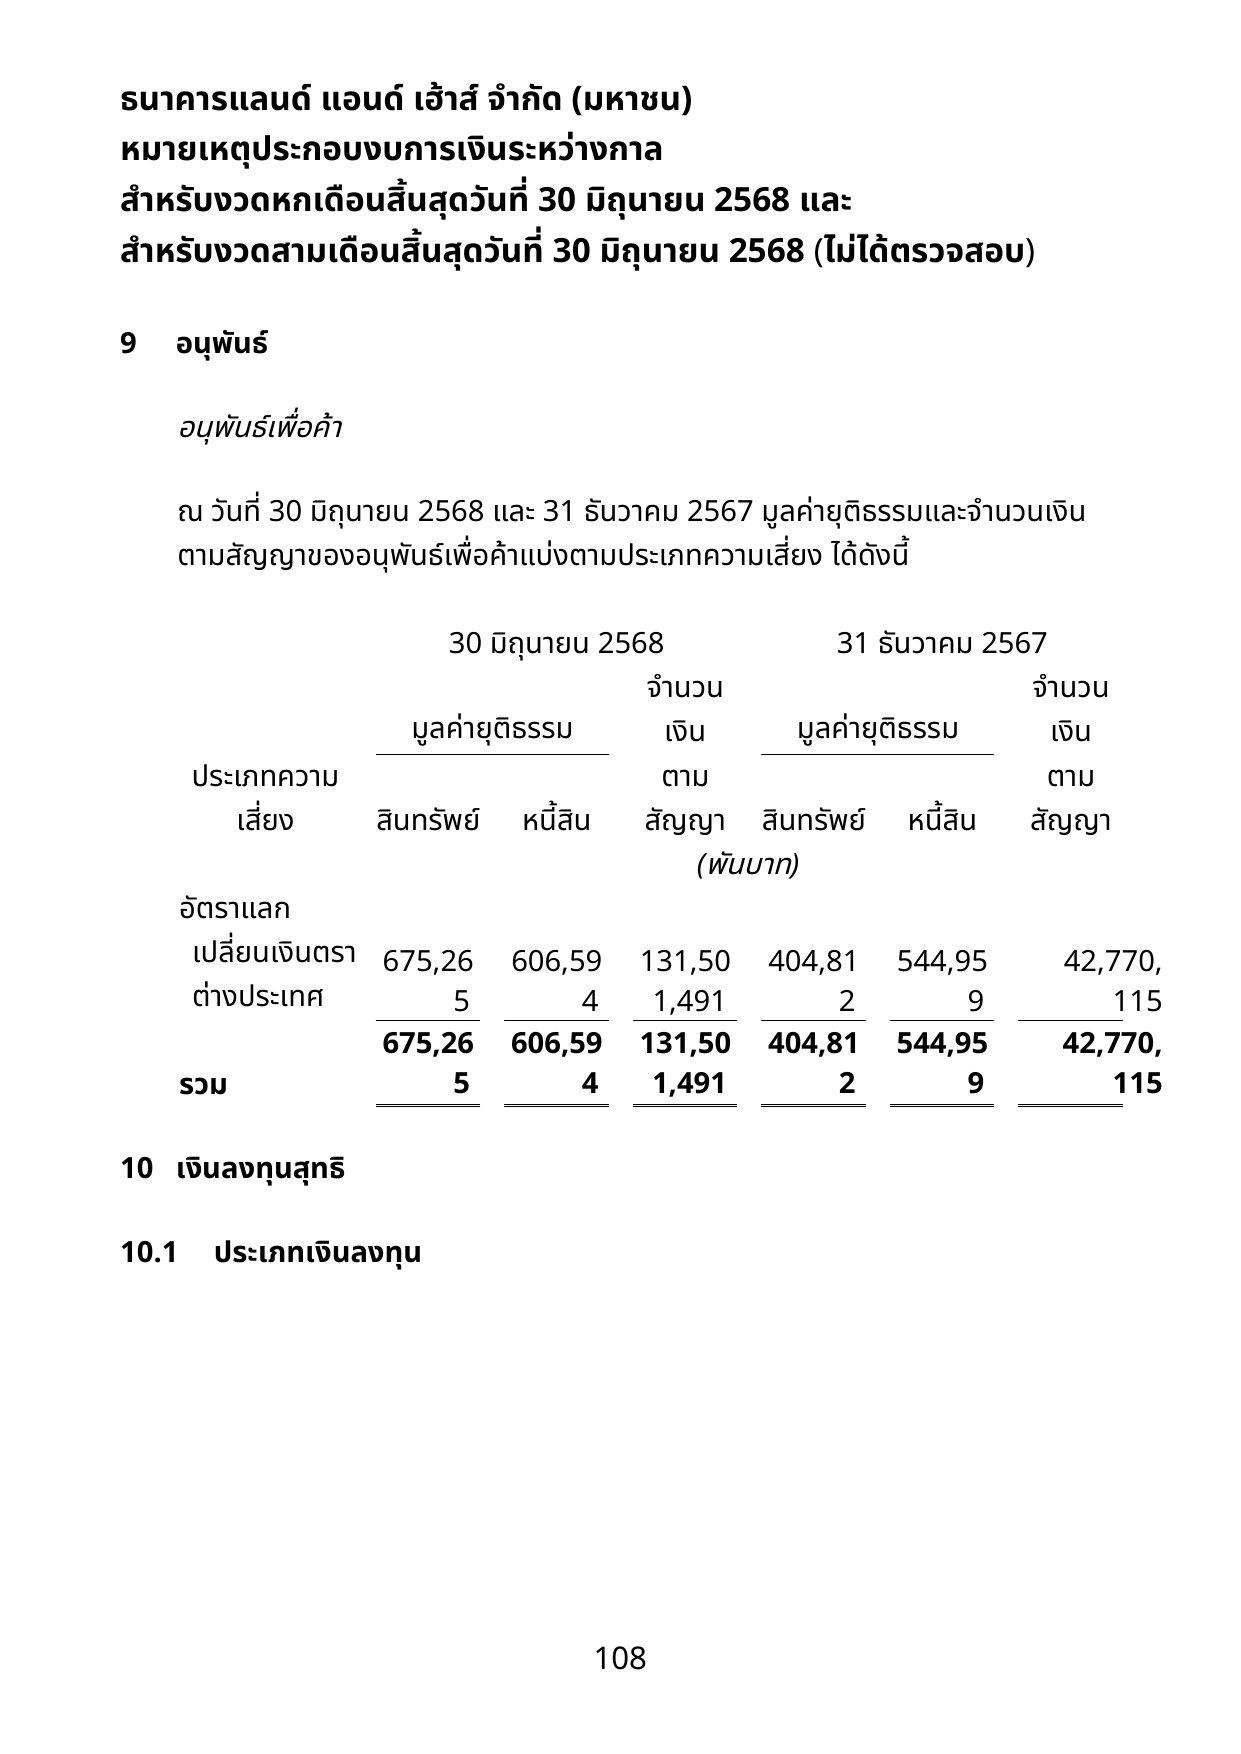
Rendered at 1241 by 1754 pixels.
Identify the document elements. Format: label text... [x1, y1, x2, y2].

subtitle เงินลงทุนสุทธิ [120, 1147, 1120, 1191]
text อนุพันธ์เพื่อค้า [177, 406, 1120, 451]
text ณ วันที่ 30 มิถุนายน 2568 และ 31 ธันวาคม 2567 มูลค่ายุติธรรมและจํานวนเงินตามสัญญาของอนุพันธ์เพื่อค้าแบ่งตามประเภทความเสี่ยง ได้ดังนี้ [177, 490, 1120, 578]
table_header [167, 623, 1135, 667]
subtitle อนุพันธ์ [120, 322, 1120, 367]
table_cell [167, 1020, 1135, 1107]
text 10.1 ประเภทเงินลงทุน [120, 1231, 1120, 1275]
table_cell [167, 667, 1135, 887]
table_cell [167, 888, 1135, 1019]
